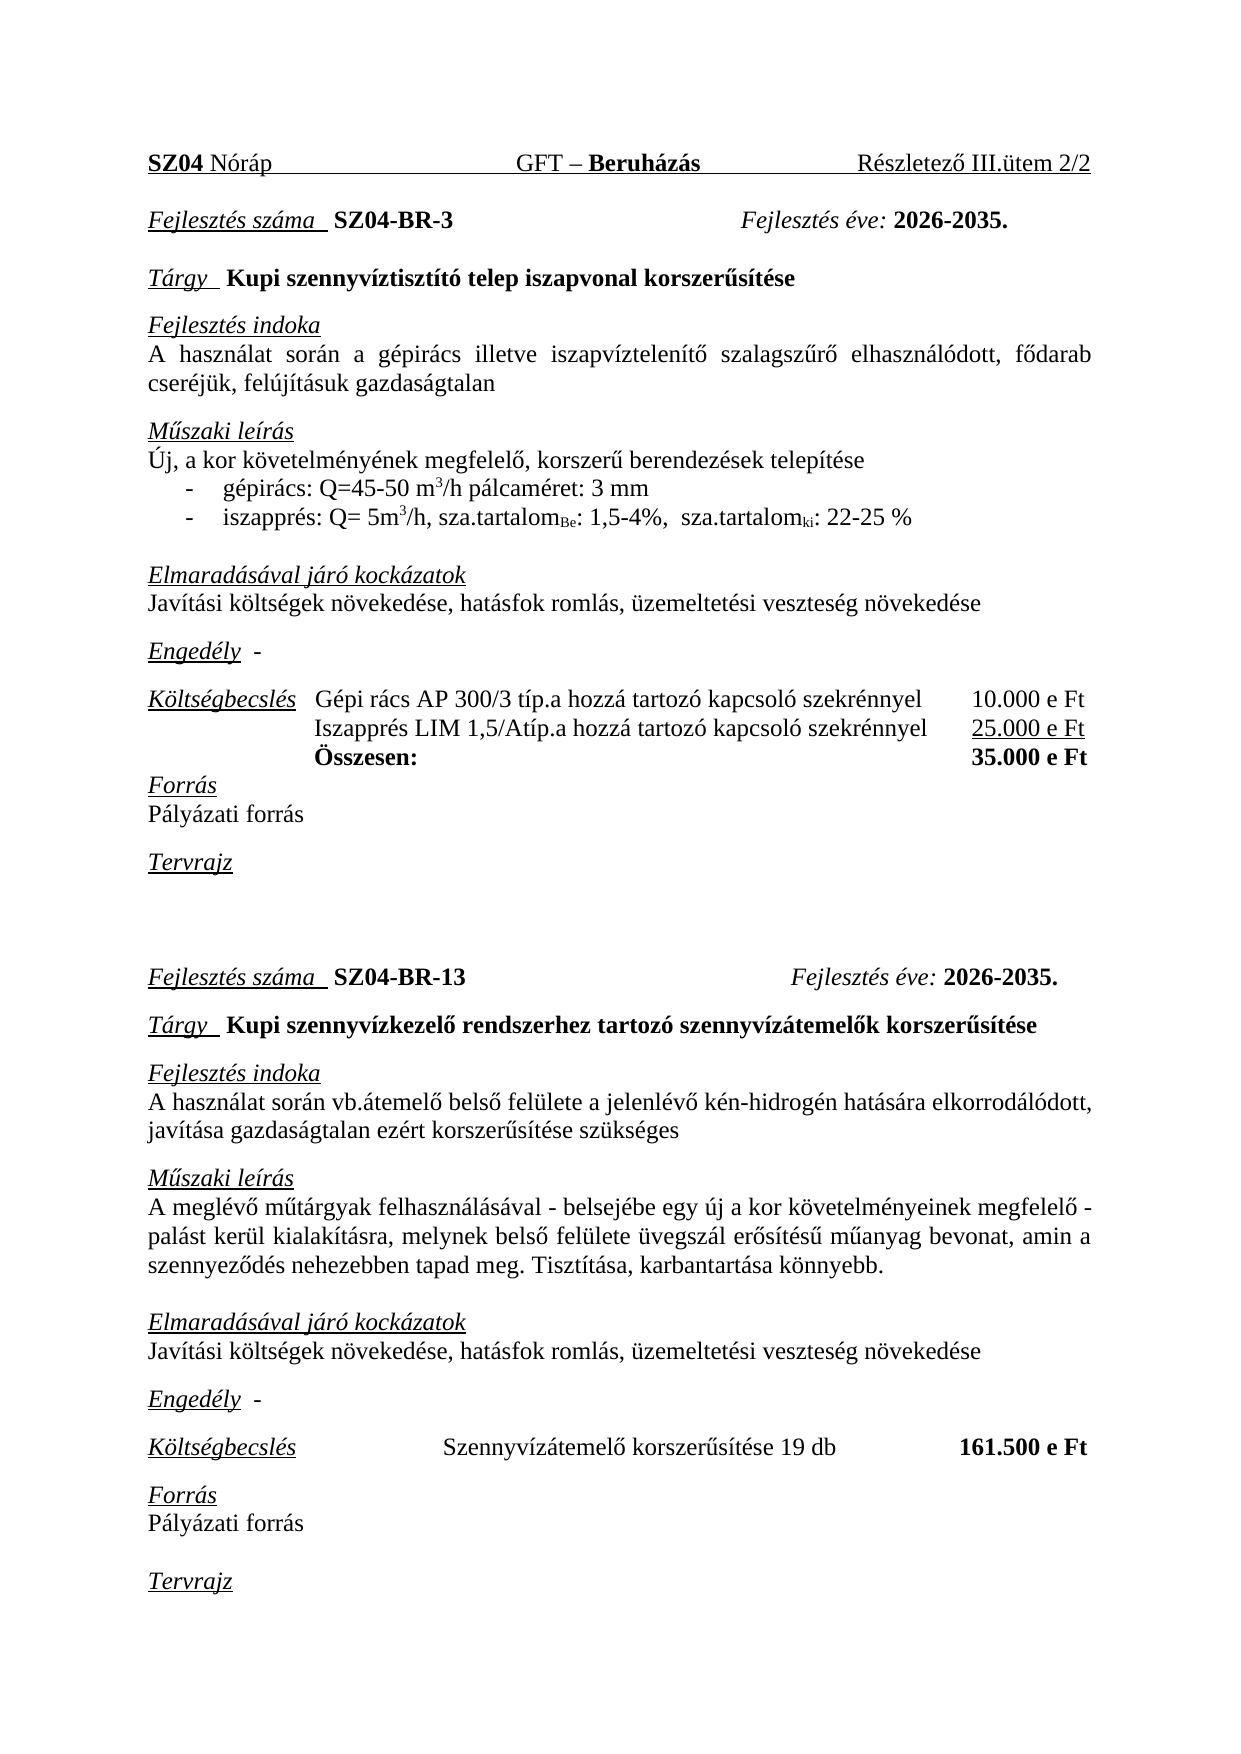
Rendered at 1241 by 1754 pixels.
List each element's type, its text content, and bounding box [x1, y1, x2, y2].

list iszapprés: Q= 5m3/h, sza.tartalomBe: 1,5-4%, sza.tartalomki: 22-25 % [185, 502, 1093, 531]
text Forrás [148, 771, 1093, 799]
text Javítási költségek növekedése, hatásfok romlás, üzemeltetési veszteség növekedése [148, 588, 1093, 617]
text Tervrajz [148, 1566, 1093, 1595]
text Forrás [148, 1480, 1093, 1508]
text Javítási költségek növekedése, hatásfok romlás, üzemeltetési veszteség növekedése [148, 1336, 1093, 1365]
text Fejlesztés indoka [148, 311, 1093, 339]
text Elmaradásával járó kockázatok [148, 1307, 1093, 1336]
text Fejlesztés száma SZ04-BR-13 Fejlesztés éve: 2026-2035. [148, 962, 1093, 991]
text Engedély - [148, 1384, 1093, 1413]
text Engedély - [148, 636, 1093, 665]
text Tárgy Kupi szennyvízkezelő rendszerhez tartozó szennyvízátemelők korszerűsítése [148, 1010, 1093, 1039]
text A használat során a gépirács illetve iszapvíztelenítő szalagszűrő elhasználódott, fődarab cseréjük, felújításuk gazdaságtalan [148, 339, 1093, 397]
text A használat során vb.átemelő belső felülete a jelenlévő kén-hidrogén hatására elkorrodálódott, javítása gazdaságtalan ezért korszerűsítése szükséges [148, 1087, 1093, 1144]
text Pályázati forrás [148, 1508, 1093, 1537]
text Tervrajz [148, 847, 1093, 876]
text Fejlesztés száma SZ04-BR-3 Fejlesztés éve: 2026-2035. [148, 205, 1093, 234]
text Műszaki leírás [148, 416, 1093, 445]
text Új, a kor követelményének megfelelő, korszerű berendezések telepítése [148, 445, 1093, 473]
list gépirács: Q=45-50 m3/h pálcaméret: 3 mm [185, 473, 1093, 502]
text Műszaki leírás [148, 1163, 1093, 1192]
text Költségbecslés Szennyvízátemelő korszerűsítése 19 db 161.500 e Ft [148, 1432, 1093, 1461]
text Fejlesztés indoka [148, 1058, 1093, 1087]
text Költségbecslés Gépi rács AP 300/3 típ.a hozzá tartozó kapcsoló szekrénnyel 10.000 e Ft [148, 684, 1093, 713]
text Elmaradásával járó kockázatok [148, 560, 1093, 588]
text Pályázati forrás [148, 799, 1093, 828]
text Összesen: 35.000 e Ft [148, 742, 1093, 771]
text Iszapprés LIM 1,5/Atíp.a hozzá tartozó kapcsoló szekrénnyel 25.000 e Ft [148, 713, 1093, 742]
text Tárgy Kupi szennyvíztisztító telep iszapvonal korszerűsítése [148, 263, 1093, 291]
text SZ04 Nóráp GFT – Beruházás Részletező III.ütem 2/2 [148, 148, 1093, 176]
text A meglévő műtárgyak felhasználásával - belsejébe egy új a kor követelményeinek megfelelő -palást kerül kialakításra, melynek belső felülete üvegszál erősítésű műanyag bevonat, amin a szennyeződés nehezebben tapad meg. Tisztítása, karbantartása könnyebb. [148, 1192, 1093, 1278]
